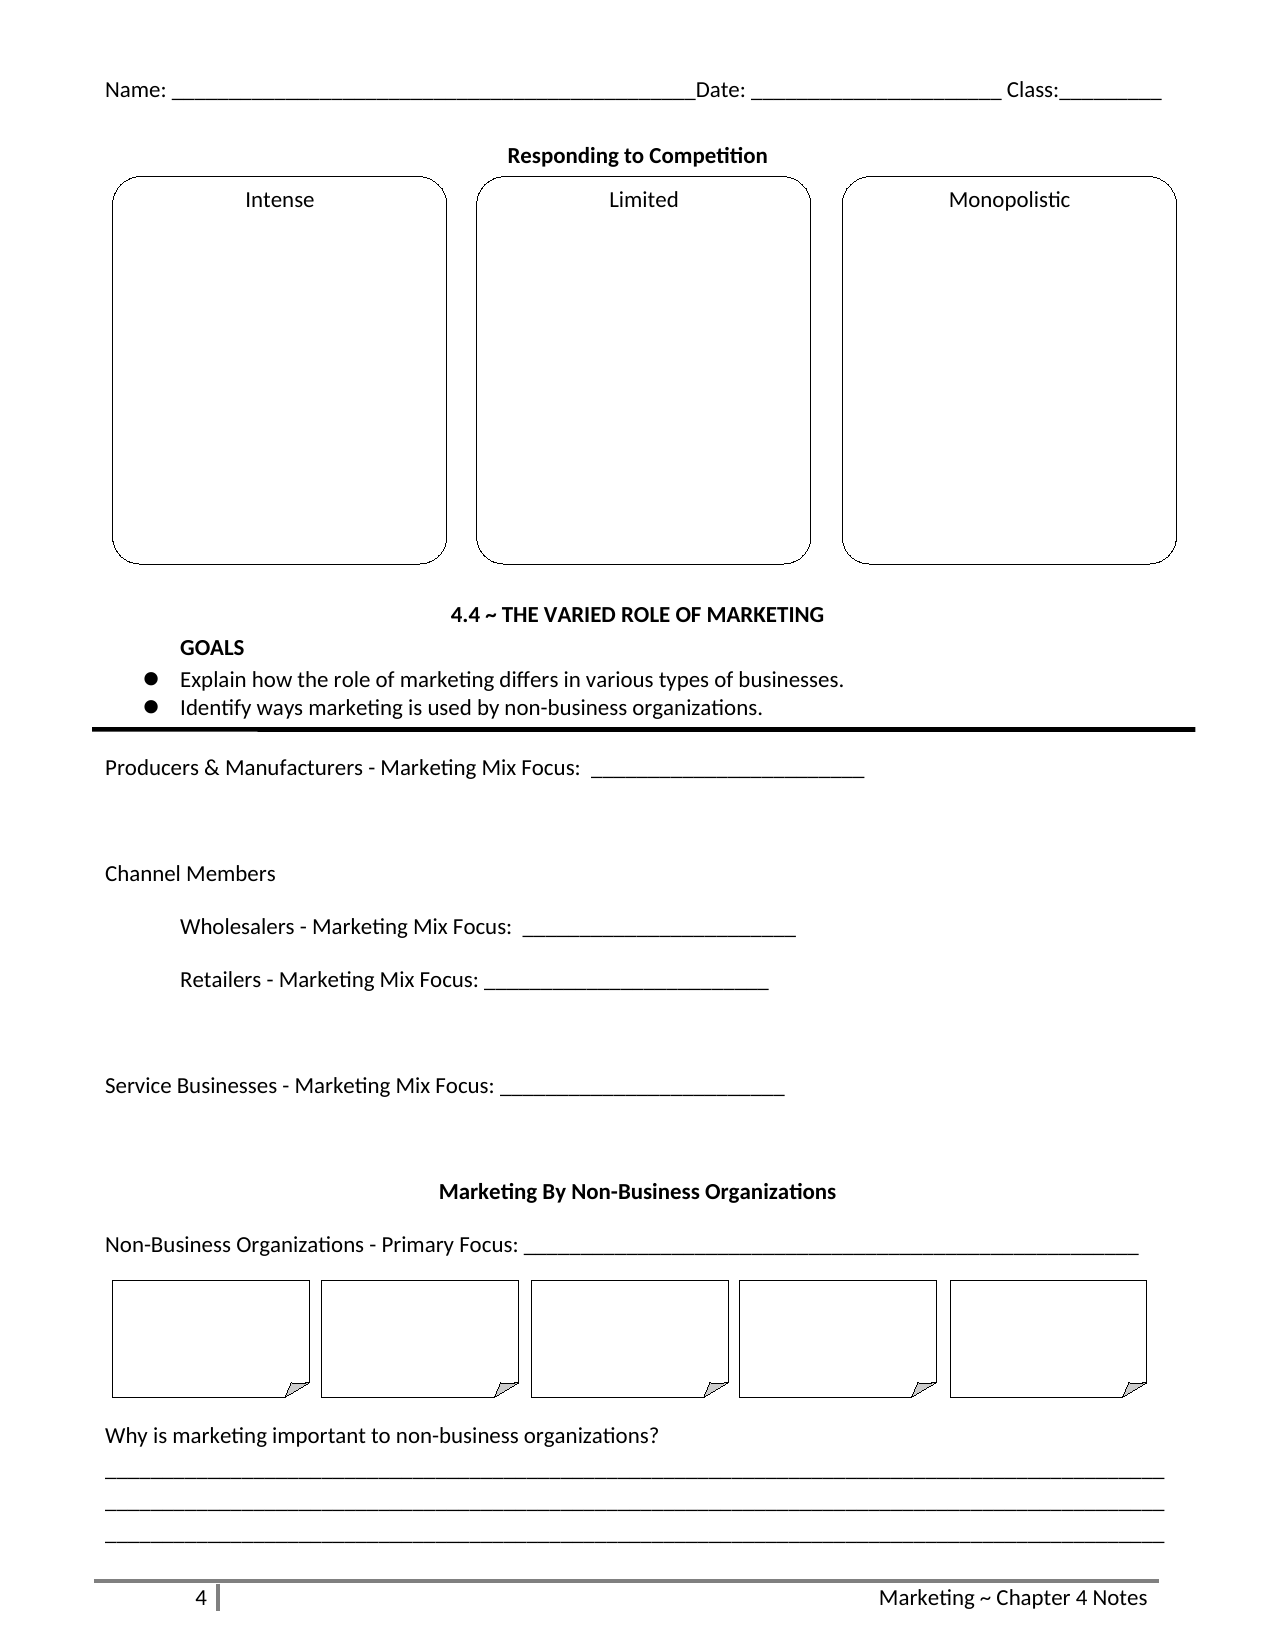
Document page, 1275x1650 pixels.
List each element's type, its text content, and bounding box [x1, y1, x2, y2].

text GOALS [180, 633, 1170, 661]
text Marketing By Non-Business Organizations [105, 1177, 1170, 1205]
text Channel Members [105, 859, 1170, 887]
text _______________________________________________________________________________________________________________________________________________________________________________________________________________________________________________________________________________________ [105, 1454, 1170, 1546]
list Explain how the role of marketing differs in various types of businesses. [142, 665, 1170, 693]
text Why is marketing important to non-business organizations? [105, 1422, 1170, 1450]
text Wholesalers - Marketing Mix Focus: ________________________ [105, 912, 1170, 940]
text Service Businesses - Marketing Mix Focus: _________________________ [105, 1071, 1170, 1099]
list Identify ways marketing is used by non-business organizations. [142, 693, 1170, 721]
text Responding to Competition [105, 141, 1170, 169]
text Retailers - Marketing Mix Focus: _________________________ [105, 965, 1170, 993]
text 4.4 ~ THE VARIED ROLE OF MARKETING [105, 601, 1170, 629]
text Producers & Manufacturers - Marketing Mix Focus: ________________________ [105, 753, 1170, 781]
text Non-Business Organizations - Primary Focus: ______________________________________________________ [105, 1230, 1170, 1258]
